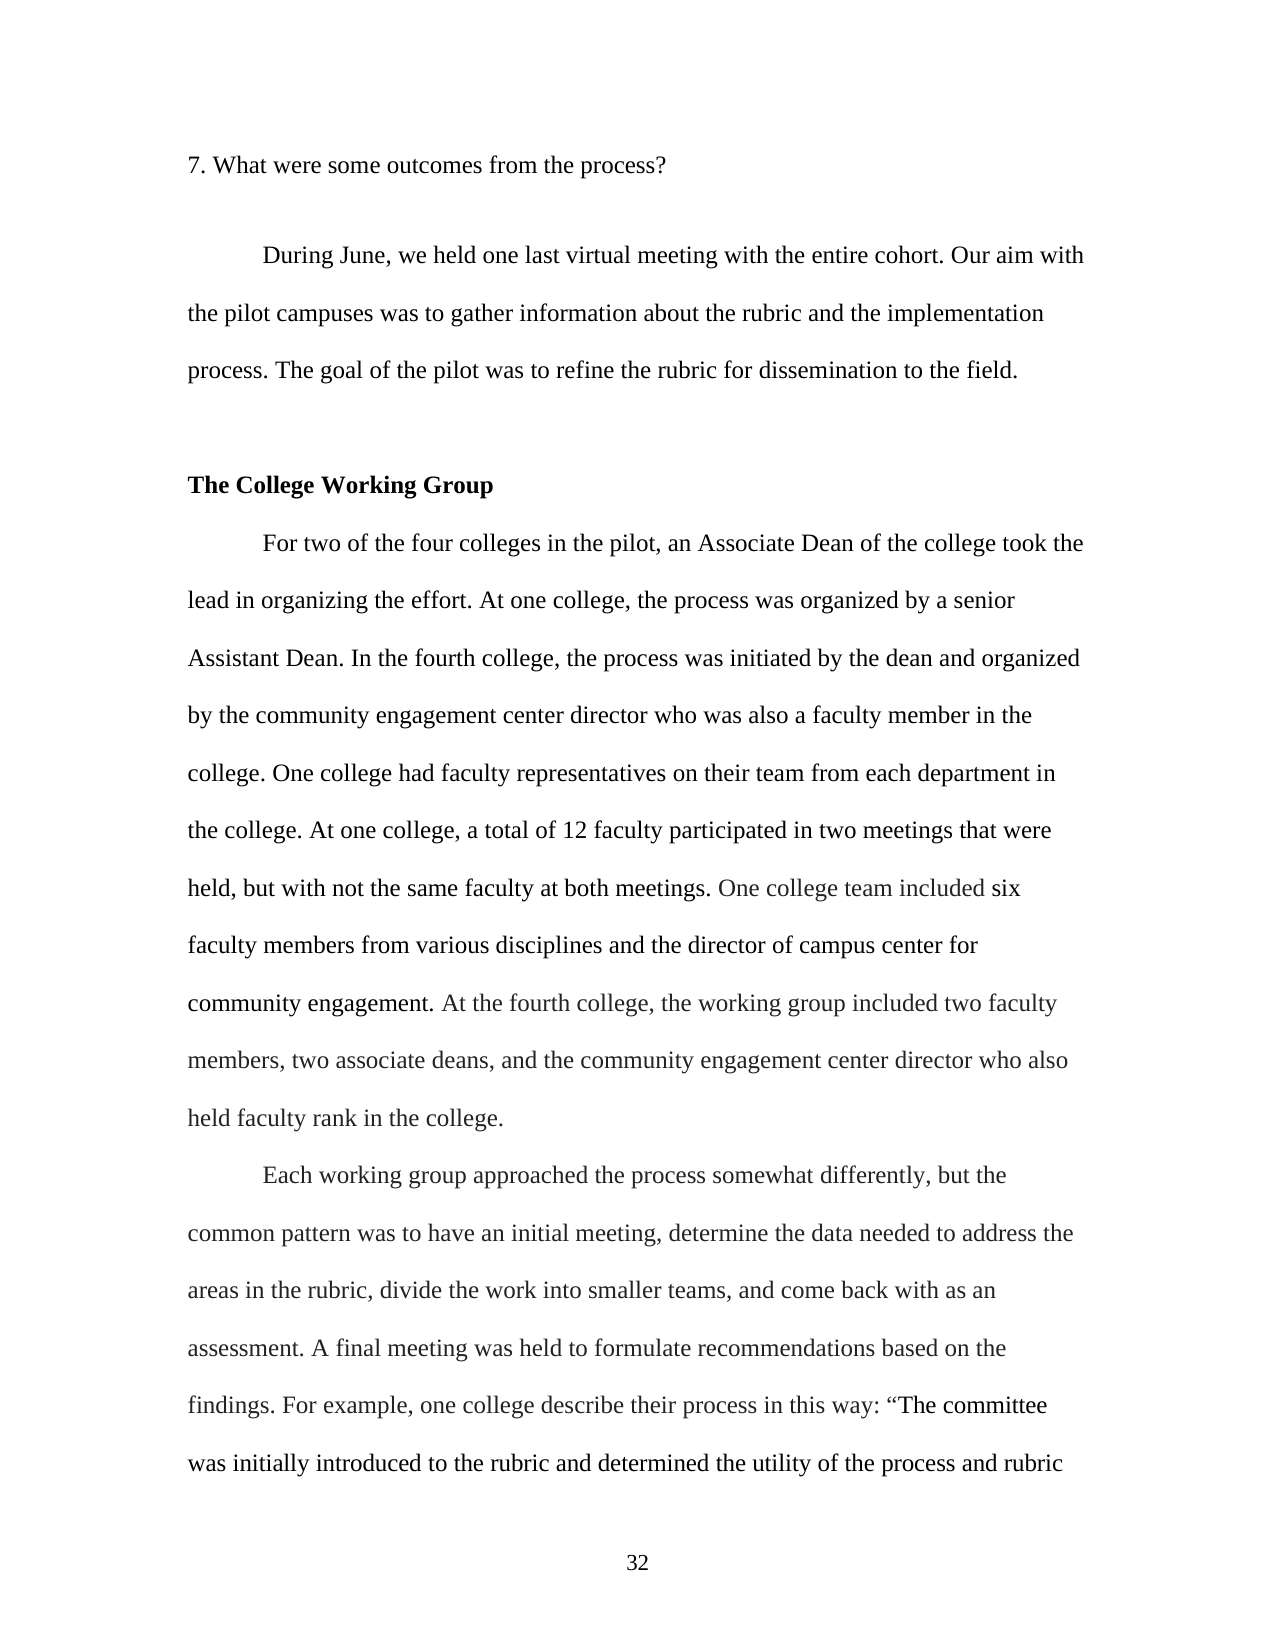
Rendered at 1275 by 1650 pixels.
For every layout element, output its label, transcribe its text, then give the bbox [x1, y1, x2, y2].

text 7. What were some outcomes from the process? [187, 150, 1087, 179]
text The College Working Group [187, 471, 1087, 499]
text During June, we held one last virtual meeting with the entire cohort. Our aim with the pilot campuses was to gather information about the rubric and the implementation process. The goal of the pilot was to refine the rubric for dissemination to the field. [187, 241, 1087, 384]
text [187, 1161, 1087, 1477]
text For two of the four colleges in the pilot, an Associate Dean of the college took the lead in organizing the effort. At one college, the process was organized by a senior Assistant Dean. In the fourth college, the process was initiated by the dean and organized by the community engagement center director who was also a faculty member in the college. One college had faculty representatives on their team from each department in the college. At one college, a total of 12 faculty participated in two meetings that were held, but with not the same faculty at both meetings. One college team included six faculty members from various disciplines and the director of campus center for community engagement. At the fourth college, the working group included two faculty members, two associate deans, and the community engagement center director who also held faculty rank in the college. [187, 528, 1087, 1132]
